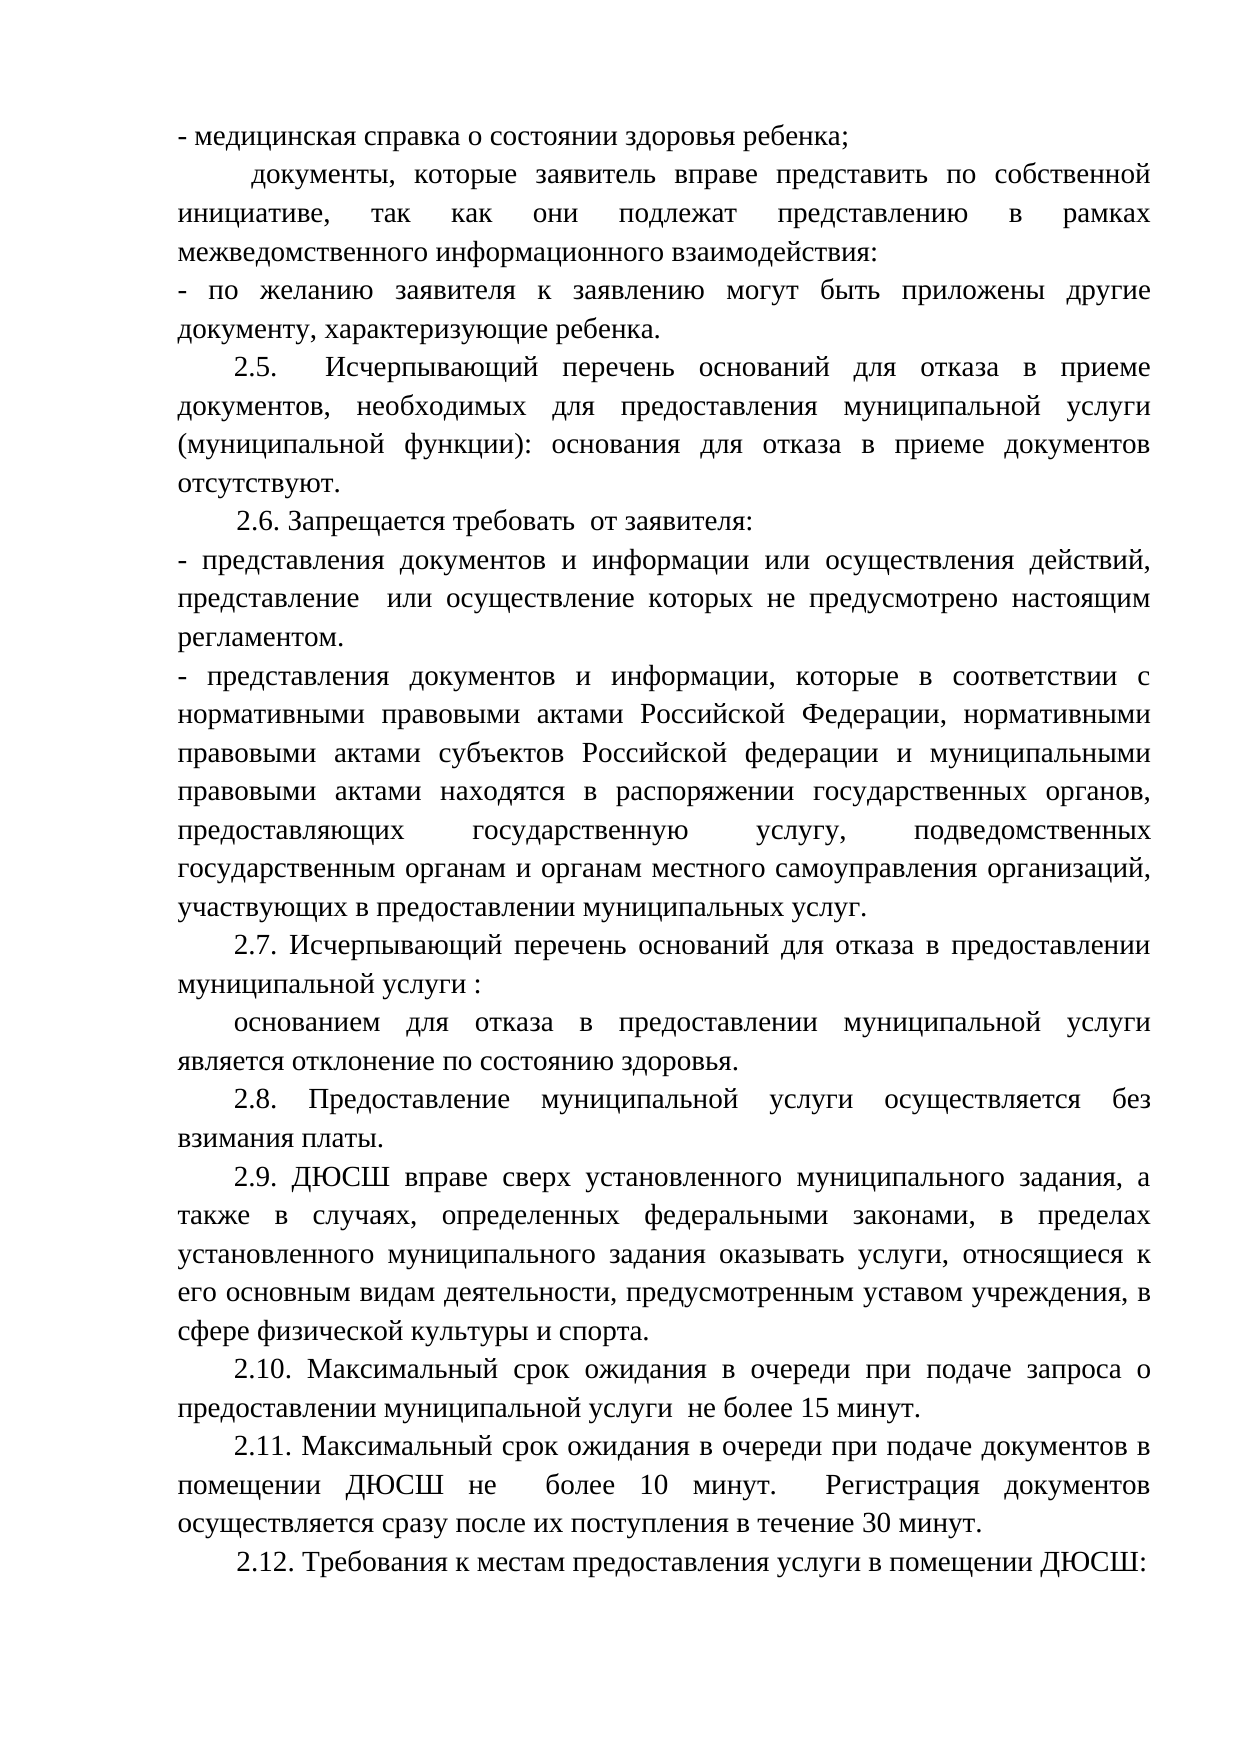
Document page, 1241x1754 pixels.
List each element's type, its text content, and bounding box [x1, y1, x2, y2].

text основанием для отказа в предоставлении муниципальной услуги является отклонение по состоянию здоровья. [177, 1004, 1152, 1077]
text 2.6. Запрещается требовать от заявителя: [177, 503, 1152, 537]
text 2.10. Максимальный срок ожидания в очереди при подаче запроса о предоставлении муниципальной услуги не более 15 минут. [177, 1351, 1152, 1423]
text - по желанию заявителя к заявлению могут быть приложены другие документу, характеризующие ребенка. [177, 272, 1152, 344]
text 2.11. Максимальный срок ожидания в очереди при подаче документов в помещении ДЮСШ не более 10 минут. Регистрация документов осуществляется сразу после их поступления в течение 30 минут. [177, 1428, 1152, 1539]
text 2.9. ДЮСШ вправе сверх установленного муниципального задания, а также в случаях, определенных федеральными законами, в пределах установленного муниципального задания оказывать услуги, относящиеся к его основным видам деятельности, предусмотренным уставом учреждения, в сфере физической культуры и спорта. [177, 1159, 1152, 1346]
text - медицинская справка о состоянии здоровья ребенка; [177, 118, 1152, 152]
text 2.12. Требования к местам предоставления услуги в помещении ДЮСШ: [177, 1544, 1152, 1578]
text документы, которые заявитель вправе представить по собственной инициативе, так как они подлежат представлению в рамках межведомственного информационного взаимодействия: [177, 157, 1152, 267]
text 2.5. Исчерпывающий перечень оснований для отказа в приеме документов, необходимых для предоставления муниципальной услуги (муниципальной функции): основания для отказа в приеме документов отсутствуют. [177, 349, 1152, 498]
text 2.8. Предоставление муниципальной услуги осуществляется без взимания платы. [177, 1082, 1152, 1154]
text - представления документов и информации или осуществления действий, представление или осуществление которых не предусмотрено настоящим регламентом. [177, 542, 1152, 653]
text 2.7. Исчерпывающий перечень оснований для отказа в предоставлении муниципальной услуги : [177, 927, 1152, 999]
text - представления документов и информации, которые в соответствии с нормативными правовыми актами Российской Федерации, нормативными правовыми актами субъектов Российской федерации и муниципальными правовыми актами находятся в распоряжении государственных органов, предоставляющих государственную услугу, подведомственных государственным органам и органам местного самоуправления организаций, участвующих в предоставлении муниципальных услуг. [177, 658, 1152, 922]
